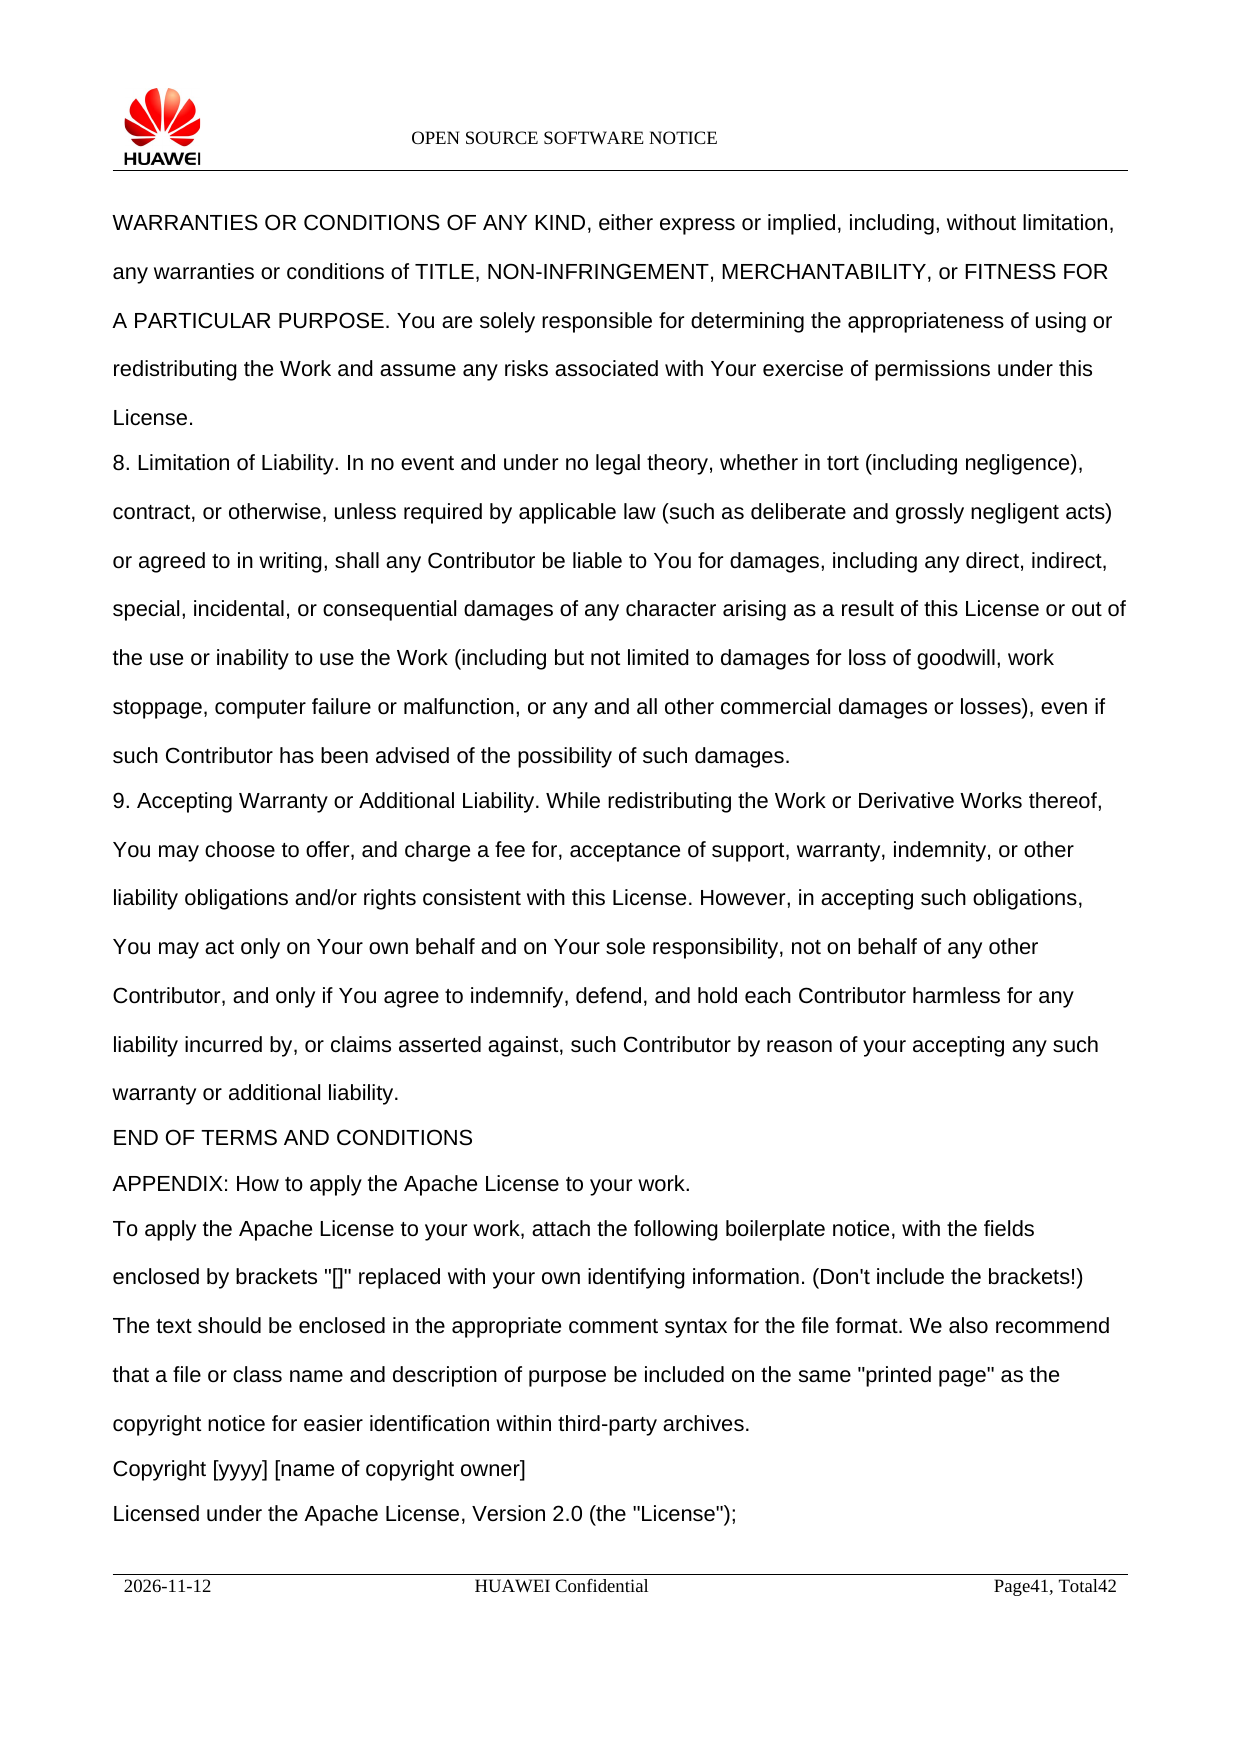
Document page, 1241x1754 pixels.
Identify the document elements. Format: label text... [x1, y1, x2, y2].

text 8. Limitation of Liability. In no event and under no legal theory, whether in tort (including negligence), contract, or otherwise, unless required by applicable law (such as deliberate and grossly negligent acts) or agreed to in writing, shall any Contributor be liable to You for damages, including any direct, indirect, special, incidental, or consequential damages of any character arising as a result of this License or out of the use or inability to use the Work (including but not limited to damages for loss of goodwill, work stoppage, computer failure or malfunction, or any and all other commercial damages or losses), even if such Contributor has been advised of the possibility of such damages. [112, 446, 1128, 771]
picture [124, 88, 201, 165]
text Copyright [yyyy] [name of copyright owner] [112, 1452, 1128, 1484]
text To apply the Apache License to your work, attach the following boilerplate notice, with the fields enclosed by brackets "[]" replaced with your own identifying information. (Don't include the brackets!) The text should be enclosed in the appropriate comment syntax for the file format. We also recommend that a file or class name and description of purpose be included on the same "printed page" as the copyright notice for easier identification within third-party archives. [112, 1212, 1128, 1439]
text 9. Accepting Warranty or Additional Liability. While redistributing the Work or Derivative Works thereof, You may choose to offer, and charge a fee for, acceptance of support, warranty, indemnity, or other liability obligations and/or rights consistent with this License. However, in accepting such obligations, You may act only on Your own behalf and on Your sole responsibility, not on behalf of any other Contributor, and only if You agree to indemnify, defend, and hold each Contributor harmless for any liability incurred by, or claims asserted against, such Contributor by reason of your accepting any such warranty or additional liability. [112, 784, 1128, 1109]
text APPENDIX: How to apply the Apache License to your work. [112, 1167, 1128, 1199]
text END OF TERMS AND CONDITIONS [112, 1122, 1128, 1154]
